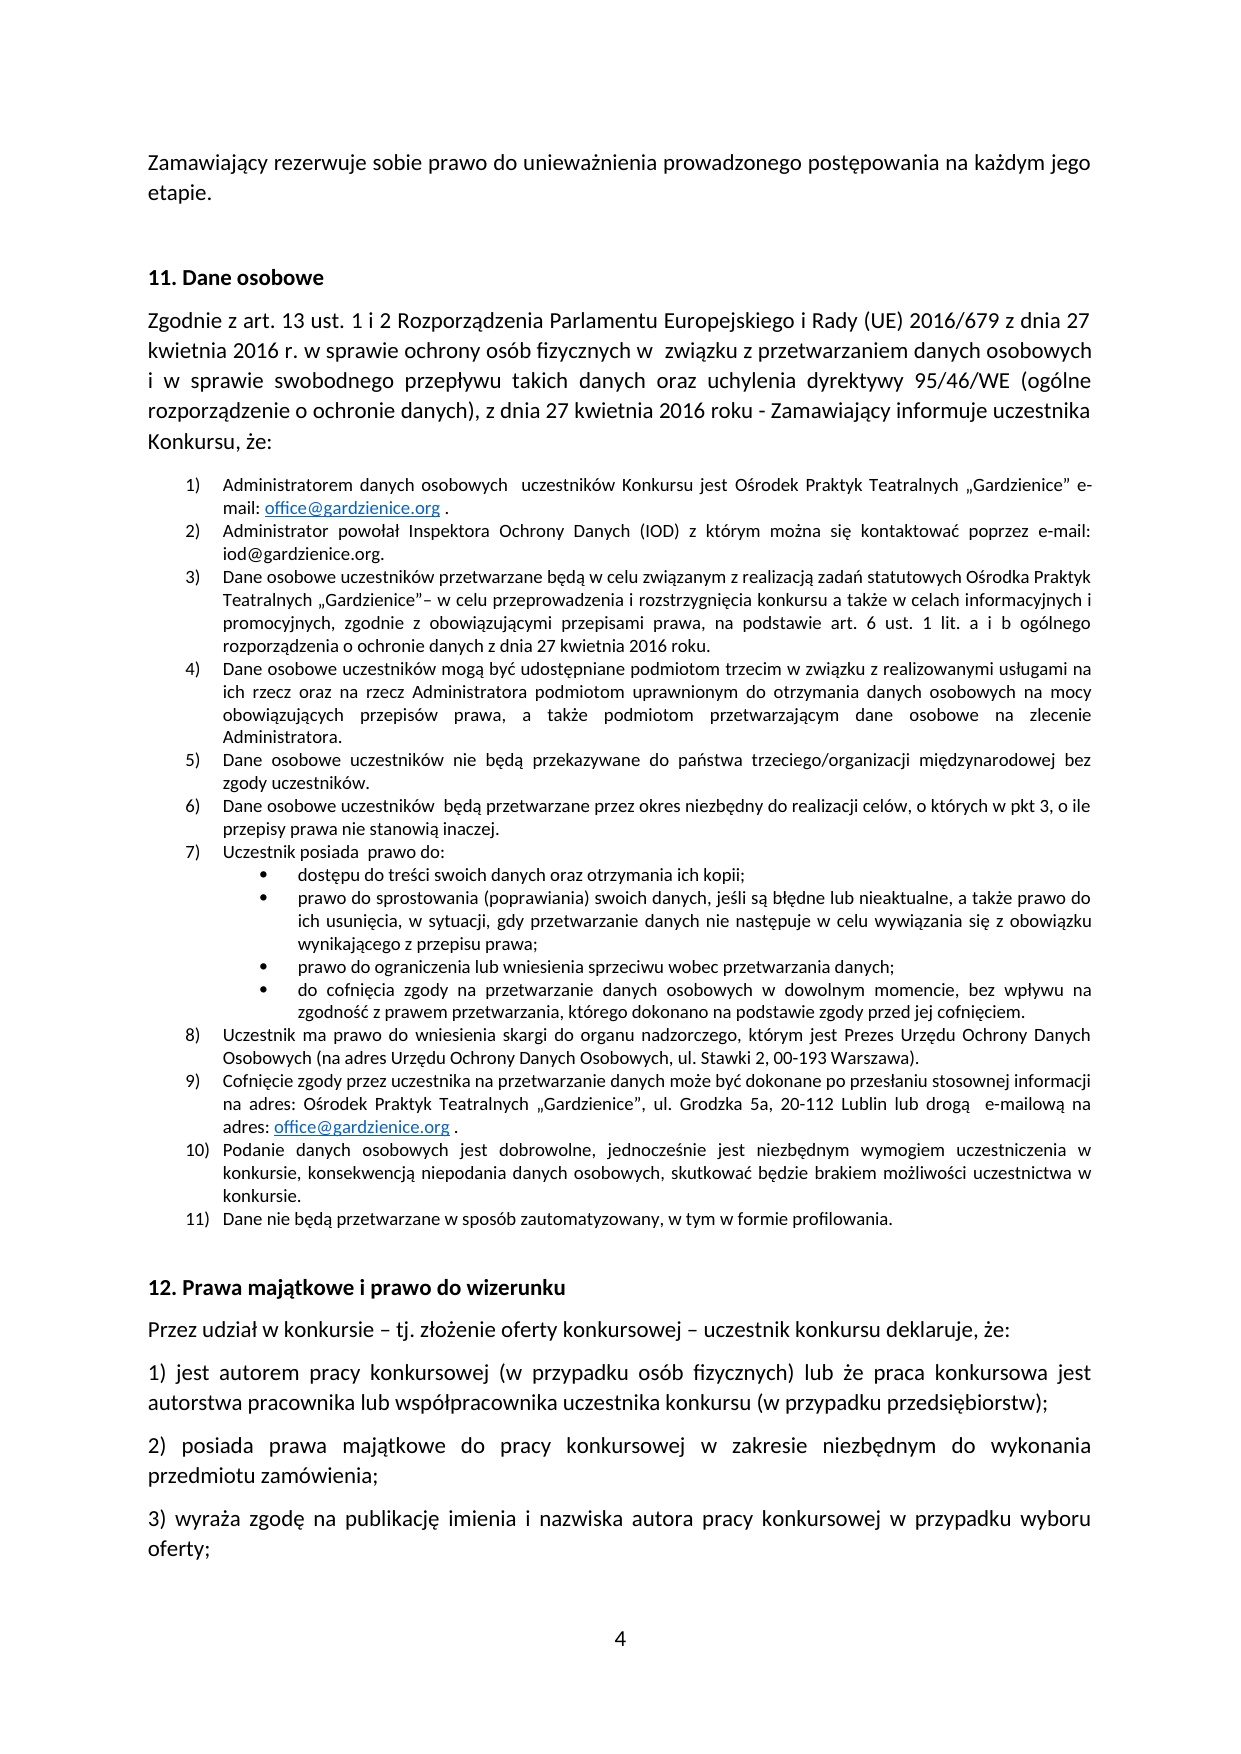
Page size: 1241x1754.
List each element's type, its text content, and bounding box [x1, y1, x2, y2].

list Dane osobowe uczestników przetwarzane będą w celu związanym z realizacją zadań statutowych Ośrodka Praktyk Teatralnych „Gardzienice”– w celu przeprowadzenia i rozstrzygnięcia konkursu a także w celach informacyjnych i promocyjnych, zgodnie z obowiązującymi przepisami prawa, na podstawie art. 6 ust. 1 lit. a i b ogólnego rozporządzenia o ochronie danych z dnia 27 kwietnia 2016 roku. [185, 565, 1093, 657]
list prawo do ograniczenia lub wniesienia sprzeciwu wobec przetwarzania danych; [260, 955, 1093, 978]
list prawo do sprostowania (poprawiania) swoich danych, jeśli są błędne lub nieaktualne, a także prawo do ich usunięcia, w sytuacji, gdy przetwarzanie danych nie następuje w celu wywiązania się z obowiązku wynikającego z przepisu prawa; [260, 886, 1093, 955]
text 3) wyraża zgodę na publikację imienia i nazwiska autora pracy konkursowej w przypadku wyboru oferty; [148, 1504, 1093, 1562]
text 2) posiada prawa majątkowe do pracy konkursowej w zakresie niezbędnym do wykonania przedmiotu zamówienia; [148, 1431, 1093, 1489]
list Uczestnik posiada prawo do: [185, 840, 1093, 863]
list do cofnięcia zgody na przetwarzanie danych osobowych w dowolnym momencie, bez wpływu na zgodność z prawem przetwarzania, którego dokonano na podstawie zgody przed jej cofnięciem. [260, 978, 1093, 1024]
text Przez udział w konkursie – tj. złożenie oferty konkursowej – uczestnik konkursu deklaruje, że: [148, 1315, 1093, 1343]
list Dane osobowe uczestników nie będą przekazywane do państwa trzeciego/organizacji międzynarodowej bez zgody uczestników. [185, 749, 1093, 794]
list dostępu do treści swoich danych oraz otrzymania ich kopii; [260, 863, 1093, 886]
text Zgodnie z art. 13 ust. 1 i 2 Rozporządzenia Parlamentu Europejskiego i Rady (UE) 2016/679 z dnia 27 kwietnia 2016 r. w sprawie ochrony osób fizycznych w związku z przetwarzaniem danych osobowych i w sprawie swobodnego przepływu takich danych oraz uchylenia dyrektywy 95/46/WE (ogólne rozporządzenie o ochronie danych), z dnia 27 kwietnia 2016 roku - Zamawiający informuje uczestnika Konkursu, że: [148, 306, 1093, 455]
list Administrator powołał Inspektora Ochrony Danych (IOD) z którym można się kontaktować poprzez e-mail: iod@gardzienice.org. [185, 519, 1093, 565]
list Dane nie będą przetwarzane w sposób zautomatyzowany, w tym w formie profilowania. [185, 1207, 1093, 1230]
list Uczestnik ma prawo do wniesienia skargi do organu nadzorczego, którym jest Prezes Urzędu Ochrony Danych Osobowych (na adres Urzędu Ochrony Danych Osobowych, ul. Stawki 2, 00-193 Warszawa). [185, 1024, 1093, 1069]
list Dane osobowe uczestników mogą być udostępniane podmiotom trzecim w związku z realizowanymi usługami na ich rzecz oraz na rzecz Administratora podmiotom uprawnionym do otrzymania danych osobowych na mocy obowiązujących przepisów prawa, a także podmiotom przetwarzającym dane osobowe na zlecenie Administratora. [185, 657, 1093, 749]
list Podanie danych osobowych jest dobrowolne, jednocześnie jest niezbędnym wymogiem uczestniczenia w konkursie, konsekwencją niepodania danych osobowych, skutkować będzie brakiem możliwości uczestnictwa w konkursie. [185, 1138, 1093, 1207]
list Cofnięcie zgody przez uczestnika na przetwarzanie danych może być dokonane po przesłaniu stosownej informacji na adres: Ośrodek Praktyk Teatralnych „Gardzienice”, ul. Grodzka 5a, 20-112 Lublin lub drogą e-mailową na adres: office@gardzienice.org . [185, 1069, 1093, 1138]
text 11. Dane osobowe [148, 263, 1093, 291]
text Zamawiający rezerwuje sobie prawo do unieważnienia prowadzonego postępowania na każdym jego etapie. [148, 148, 1093, 206]
text 1) jest autorem pracy konkursowej (w przypadku osób fizycznych) lub że praca konkursowa jest autorstwa pracownika lub współpracownika uczestnika konkursu (w przypadku przedsiębiorstw); [148, 1358, 1093, 1416]
text 12. Prawa majątkowe i prawo do wizerunku [148, 1273, 1093, 1301]
list Dane osobowe uczestników będą przetwarzane przez okres niezbędny do realizacji celów, o których w pkt 3, o ile przepisy prawa nie stanowią inaczej. [185, 794, 1093, 840]
list Administratorem danych osobowych uczestników Konkursu jest Ośrodek Praktyk Teatralnych „Gardzienice” e-mail: office@gardzienice.org . [185, 474, 1093, 519]
